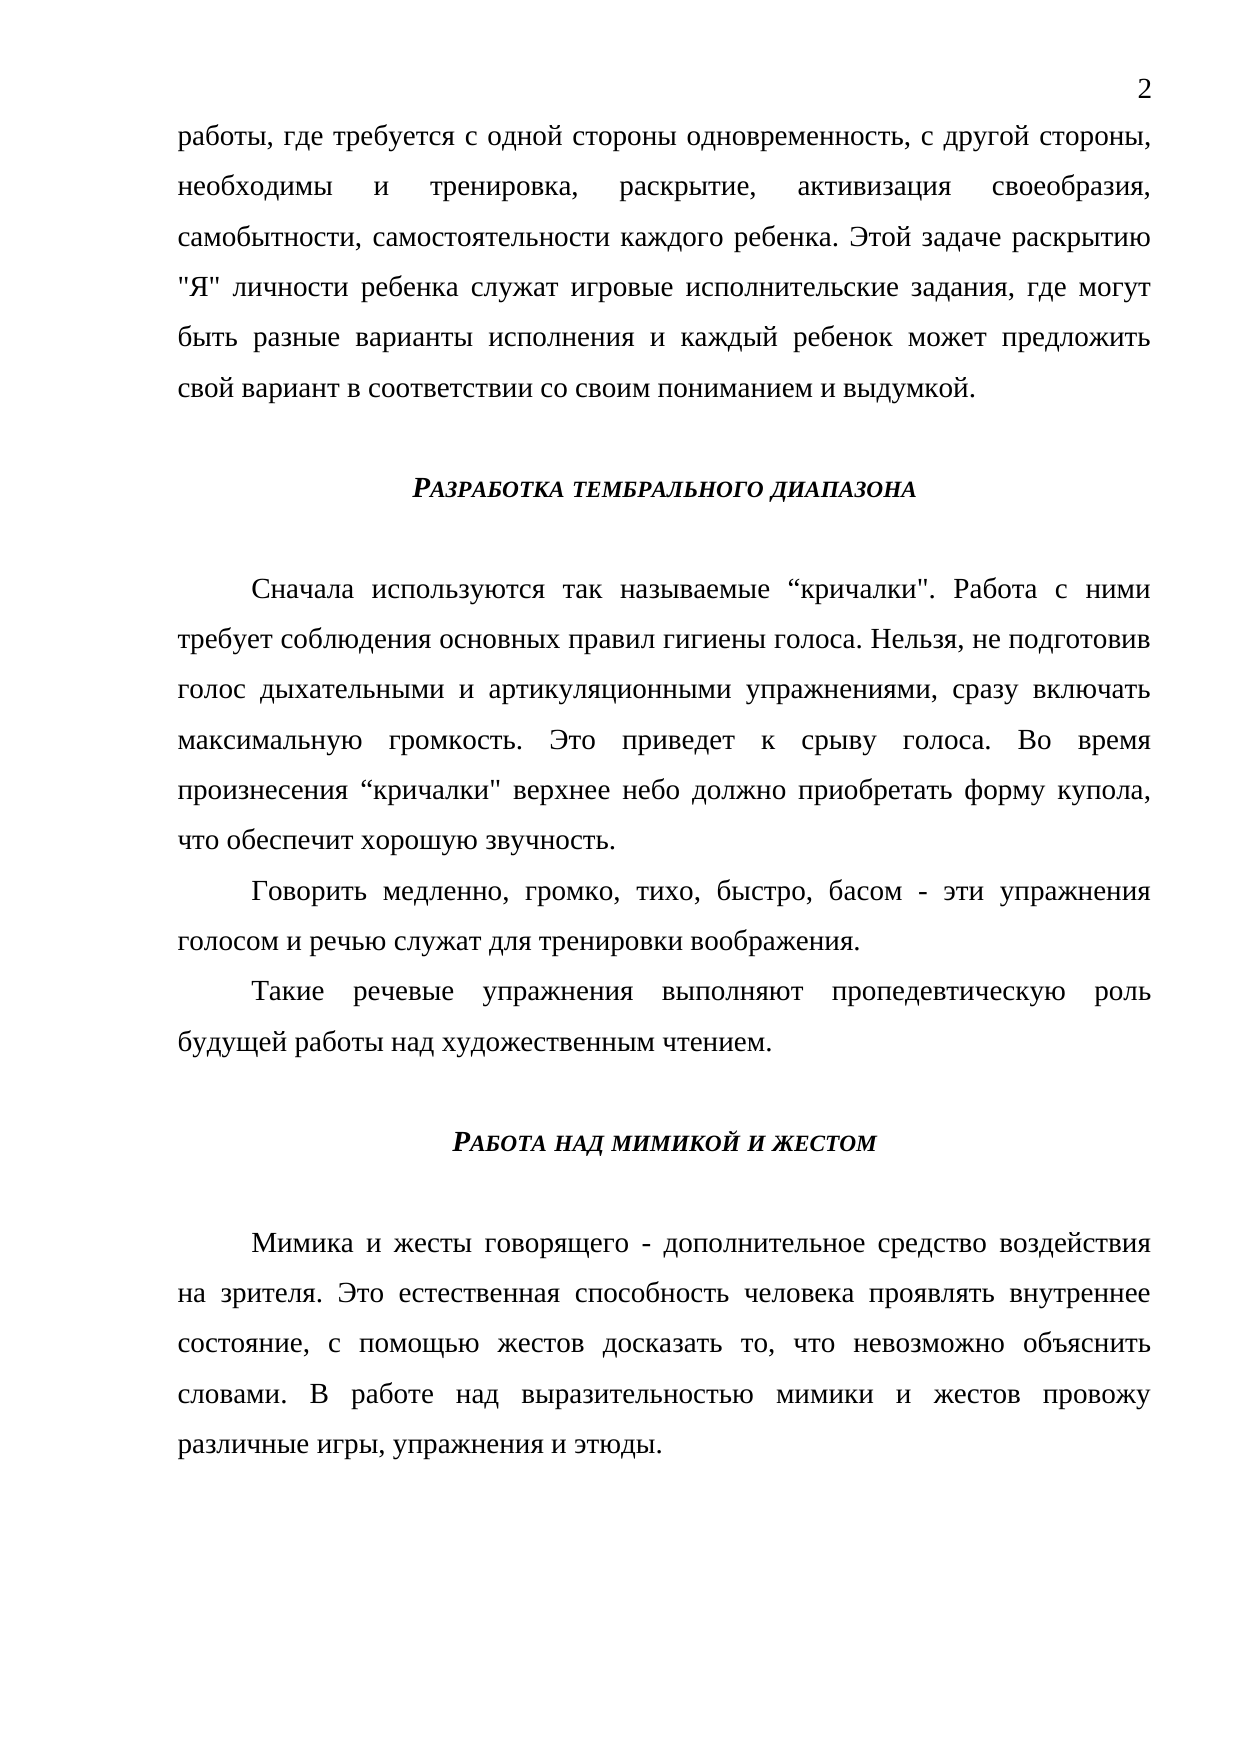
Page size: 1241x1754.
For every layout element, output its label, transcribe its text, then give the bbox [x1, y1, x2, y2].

text Сначала используются так называемые “кричалки". Работа с ними требует соблюдения основных правил гигиены голоса. Нельзя, не подготовив голос дыхательными и артикуляционными упражнениями, сразу включать максимальную громкость. Это приведет к срыву голоса. Во время произнесения “кричалки" верхнее небо должно приобретать форму купола, что обеспечит хорошую звучность. [177, 571, 1152, 856]
text Говорить медленно, громко, тихо, быстро, басом - эти упражнения голосом и речью служат для тренировки воображения. [177, 873, 1152, 957]
text Мимика и жесты говорящего - дополнительное средство воздействия на зрителя. Это естественная способность человека проявлять внутреннее состояние, с помощью жестов досказать то, что невозможно объяснить словами. В работе над выразительностью мимики и жестов провожу различные игры, упражнения и этюды. [177, 1225, 1152, 1460]
text Такие речевые упражнения выполняют пропедевтическую роль будущей работы над художественным чтением. [177, 973, 1152, 1057]
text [177, 118, 1152, 403]
subtitle Разработка тембрального диапазона [177, 470, 1152, 504]
subtitle Работа над мимикой и жестом [177, 1124, 1152, 1158]
